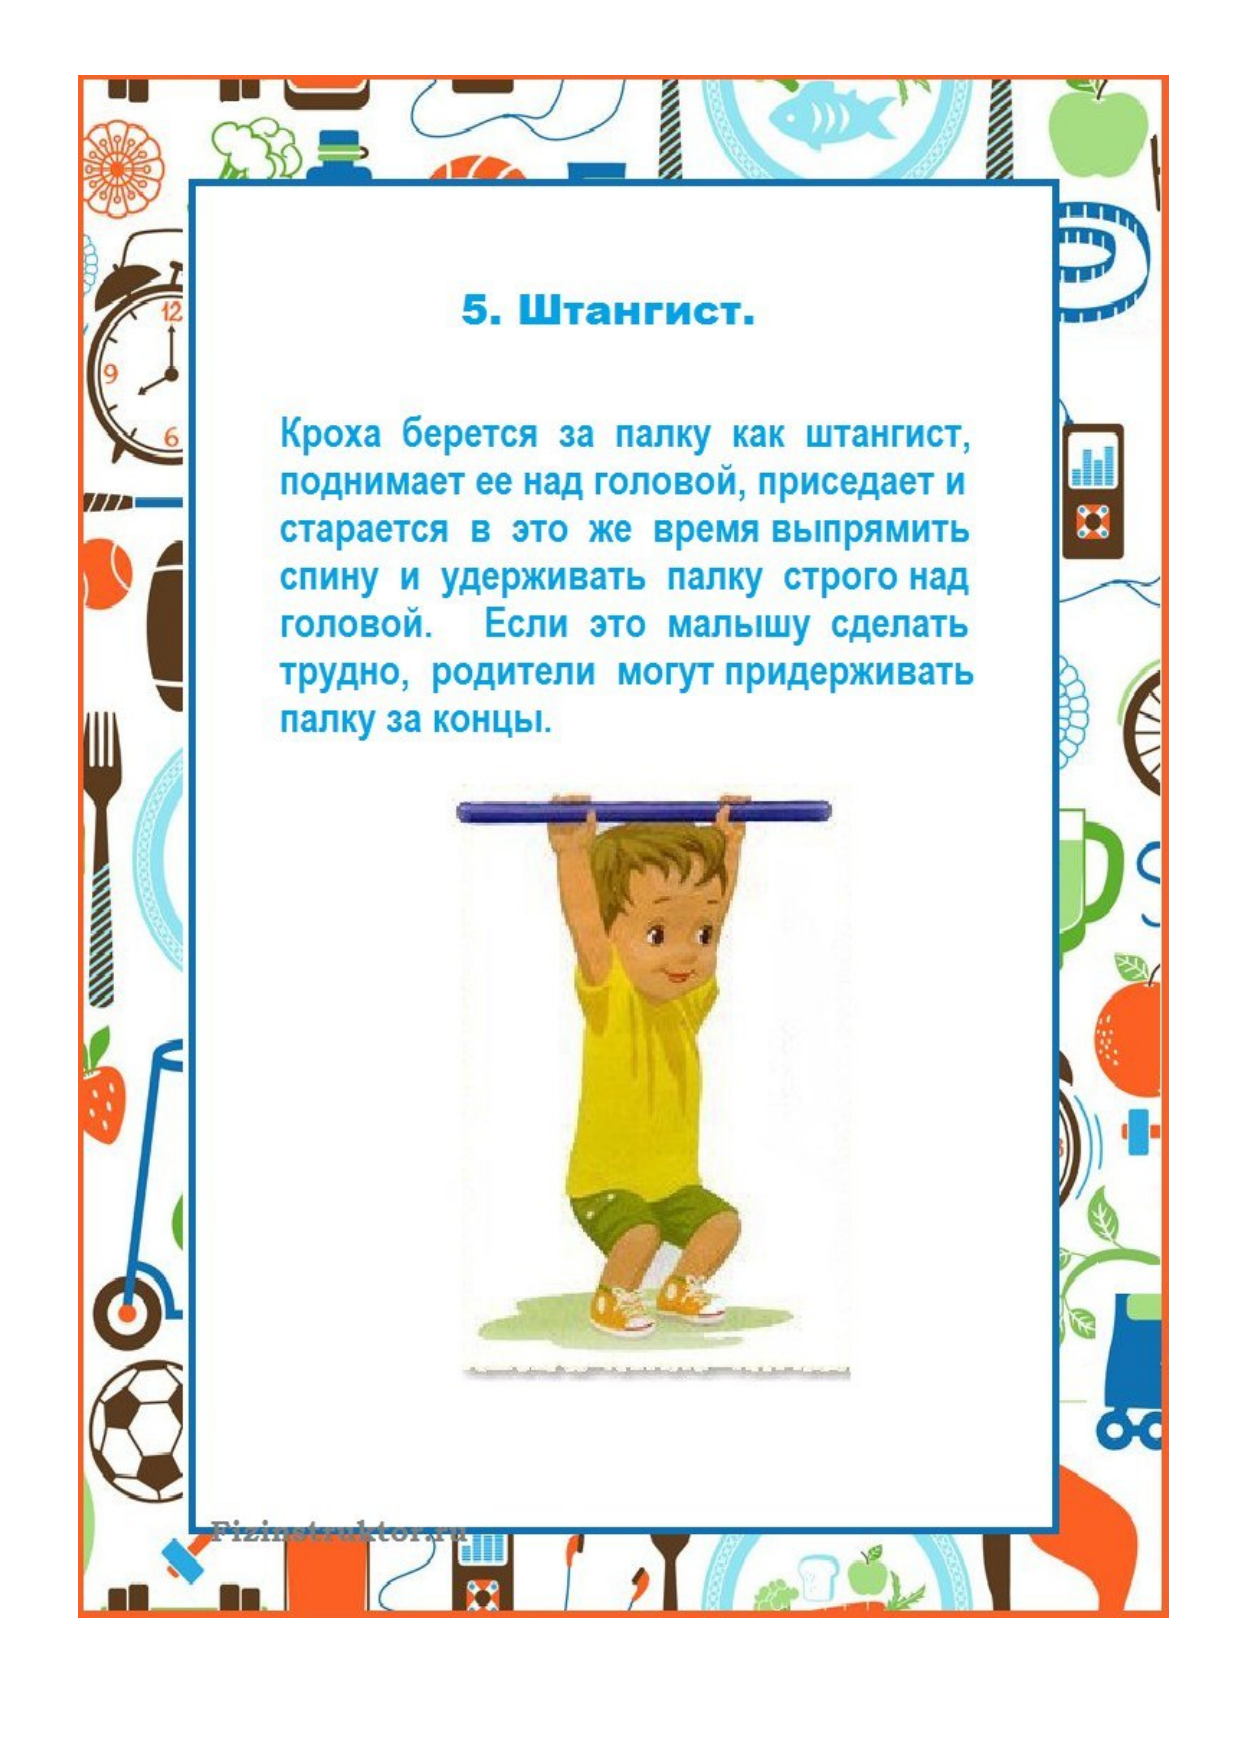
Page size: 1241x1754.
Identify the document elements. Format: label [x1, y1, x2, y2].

picture [78, 75, 1169, 1618]
